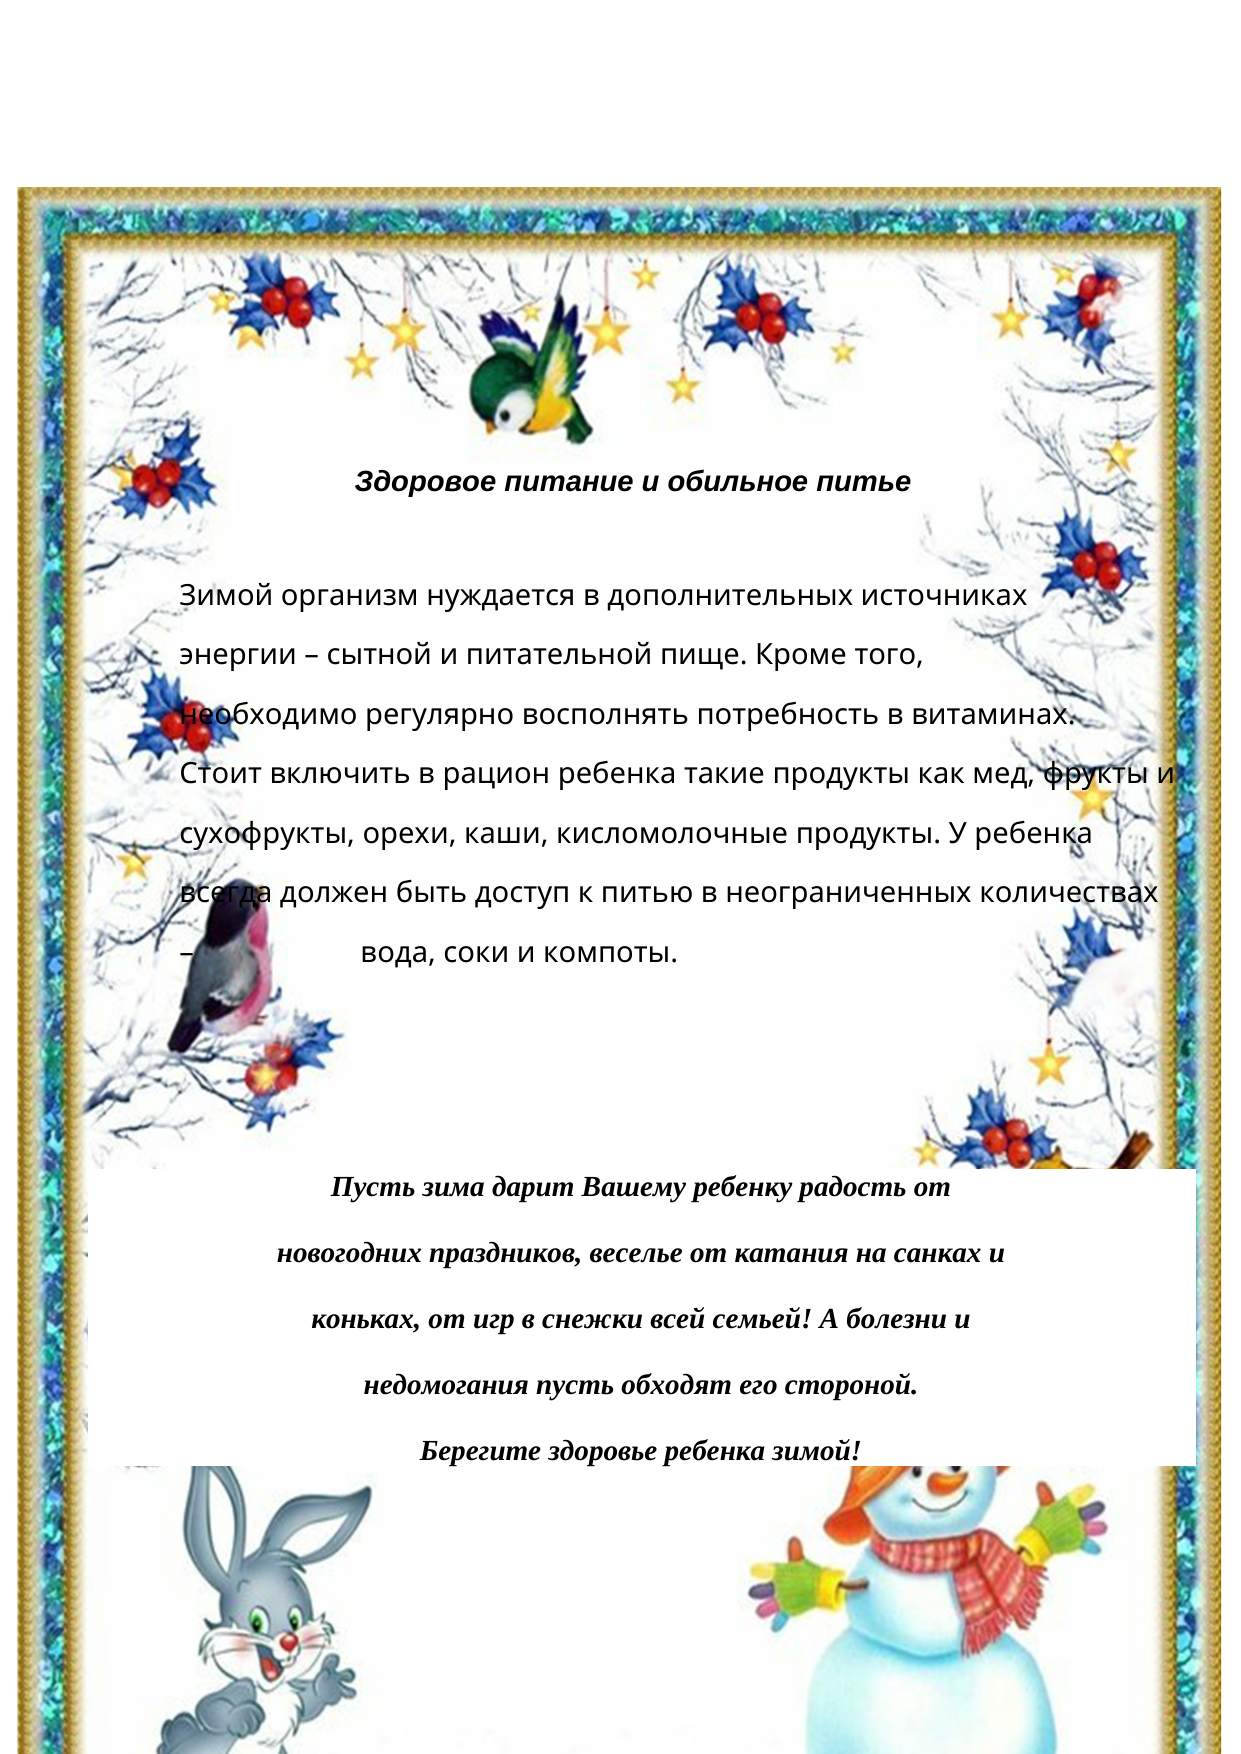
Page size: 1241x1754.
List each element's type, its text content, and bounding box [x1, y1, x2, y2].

text Зимой организм нуждается в дополнительных источниках энергии – сытной и питательной пище. Кроме того, необходимо регулярно восполнять потребность в витаминах. Стоит включить в рацион ребенка такие продукты как мед, фрукты и сухофрукты, орехи, каши, кисломолочные продукты. У ребенка всегда должен быть доступ к питью в неограниченных количествах – вода, соки и компоты. [179, 574, 1180, 971]
text Берегите здоровье ребенка зимой! [88, 1433, 1196, 1466]
text Здоровое питание и обильное питье [88, 464, 1180, 498]
text коньках, от игр в снежки всей семьей! А болезни и [88, 1301, 1196, 1334]
text Пусть зима дарит Вашему ребенку радость от [88, 1169, 1196, 1202]
text новогодних праздников, веселье от катания на санках и [88, 1235, 1196, 1268]
picture [17, 187, 1222, 1754]
text недомогания пусть обходят его стороной. [88, 1367, 1196, 1400]
